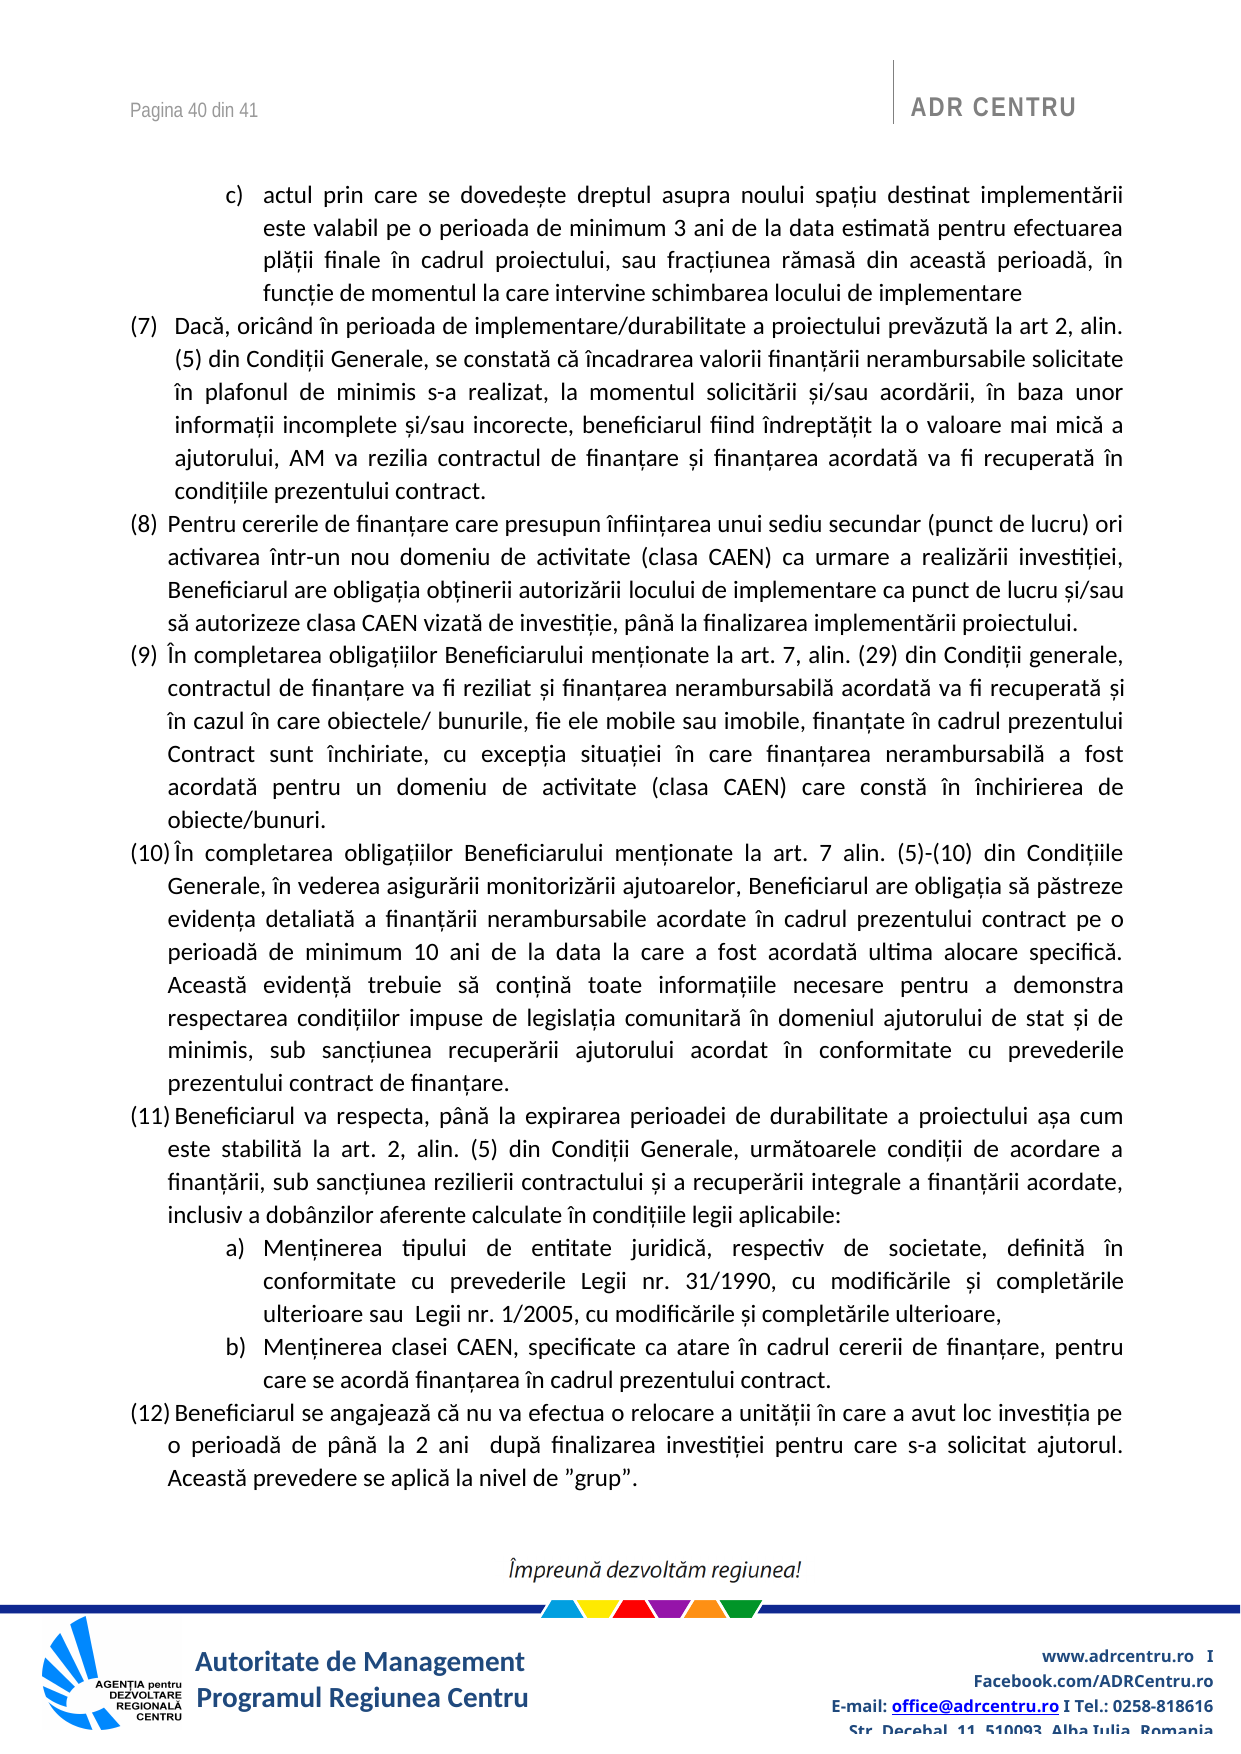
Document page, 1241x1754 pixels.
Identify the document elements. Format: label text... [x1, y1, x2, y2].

picture [574, 1600, 1241, 1618]
list actul prin care se dovedește dreptul asupra noului spațiu destinat implementării este valabil pe o perioada de minimum 3 ani de la data estimată pentru efectuarea plății finale în cadrul proiectului, sau fracțiunea rămasă din această perioadă, în funcție de momentul la care intervine schimbarea locului de implementare [225, 179, 1125, 308]
list Pentru cererile de finanțare care presupun înființarea unui sediu secundar (punct de lucru) ori activarea într-un nou domeniu de activitate (clasa CAEN) ca urmare a realizării investiției, Beneficiarul are obligația obținerii autorizării locului de implementare ca punct de lucru și/sau să autorizeze clasa CAEN vizată de investiție, până la finalizarea implementării proiectului. [130, 508, 1125, 637]
list Beneficiarul va respecta, până la expirarea perioadei de durabilitate a proiectului așa cum este stabilită la art. 2, alin. (5) din Condiții Generale, următoarele condiții de acordare a finanțării, sub sancțiunea rezilierii contractului și a recuperării integrale a finanțării acordate, inclusiv a dobânzilor aferente calculate în condițiile legii aplicabile: [130, 1100, 1125, 1230]
picture [0, 1600, 550, 1730]
list Menținerea clasei CAEN, specificate ca atare în cadrul cererii de finanțare, pentru care se acordă finanțarea în cadrul prezentului contract. [225, 1331, 1125, 1394]
list În completarea obligațiilor Beneficiarului menționate la art. 7 alin. (5)-(10) din Condițiile Generale, în vederea asigurării monitorizării ajutoarelor, Beneficiarul are obligația să păstreze evidența detaliată a finanțării nerambursabile acordate în cadrul prezentului contract pe o perioadă de minimum 10 ani de la data la care a fost acordată ultima alocare specifică. Această evidență trebuie să conțină toate informațiile necesare pentru a demonstra respectarea condițiilor impuse de legislația comunitară în domeniul ajutorului de stat și de minimis, sub sancțiunea recuperării ajutorului acordat în conformitate cu prevederile prezentului contract de finanțare. [130, 837, 1125, 1098]
list În completarea obligațiilor Beneficiarului menționate la art. 7, alin. (29) din Condiții generale, contractul de finanțare va fi reziliat şi finanțarea nerambursabilă acordată va fi recuperată şi în cazul în care obiectele/ bunurile, fie ele mobile sau imobile, finanțate în cadrul prezentului Contract sunt închiriate, cu excepția situației în care finanțarea nerambursabilă a fost acordată pentru un domeniu de activitate (clasa CAEN) care constă în închirierea de obiecte/bunuri. [130, 639, 1125, 835]
list Menținerea tipului de entitate juridică, respectiv de societate, definită în conformitate cu prevederile Legii nr. 31/1990, cu modificările și completările ulterioare sau Legii nr. 1/2005, cu modificările și completările ulterioare, [225, 1232, 1125, 1328]
list Beneficiarul se angajează că nu va efectua o relocare a unității în care a avut loc investiția pe o perioadă de până la 2 ani după finalizarea investiției pentru care s-a solicitat ajutorul. Această prevedere se aplică la nivel de ”grup”. [130, 1397, 1125, 1493]
picture [495, 1556, 814, 1583]
list Dacă, oricând în perioada de implementare/durabilitate a proiectului prevăzută la art 2, alin. (5) din Condiții Generale, se constată că încadrarea valorii finanțării nerambursabile solicitate în plafonul de minimis s-a realizat, la momentul solicitării și/sau acordării, în baza unor informații incomplete și/sau incorecte, beneficiarul fiind îndreptățit la o valoare mai mică a ajutorului, AM va rezilia contractul de finanțare și finanțarea acordată va fi recuperată în condițiile prezentului contract. [130, 310, 1125, 506]
